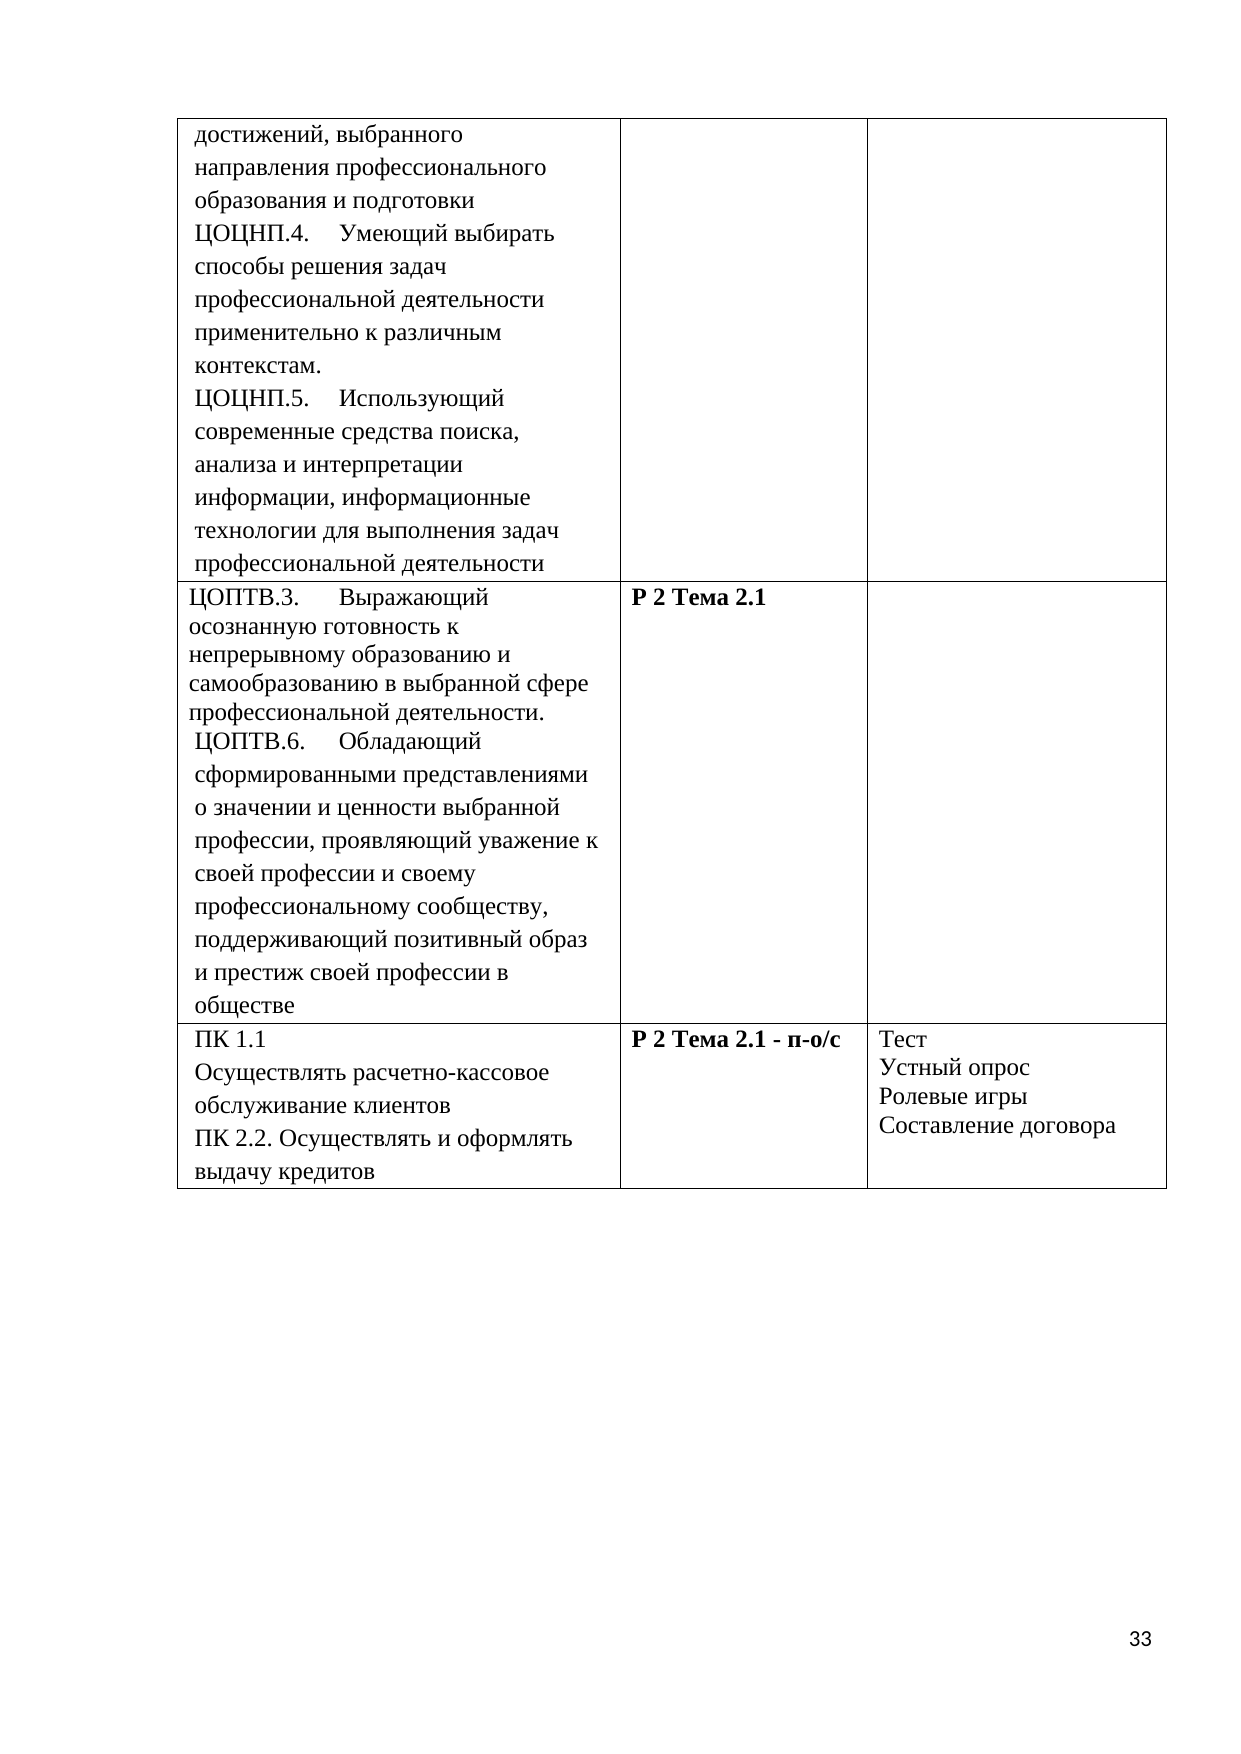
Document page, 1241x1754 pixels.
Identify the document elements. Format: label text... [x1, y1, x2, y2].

table_cell Р 2 Тема 2.1 [621, 582, 867, 1023]
table_cell ПК 1.1 Осуществлять расчетно-кассовое обслуживание клиентов ПК 2.2. Осуществлять и оформлять выдачу кредитов [178, 1024, 620, 1188]
table_cell Тест Устный опрос Ролевые игры Составление договора [868, 1024, 1166, 1188]
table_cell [178, 119, 620, 581]
table_cell ЦОПТВ.3. Выражающий осознанную готовность к непрерывному образованию и самообразованию в выбранной сфере профессиональной деятельности. ЦОПТВ.6. Обладающий сформированными представлениями о значении и ценности выбранной профессии, проявляющий уважение к своей профессии и своему профессиональному сообществу, поддерживающий позитивный образ и престиж своей профессии в обществе [178, 582, 620, 1023]
table_cell [868, 582, 1166, 1023]
table_cell Р 2 Тема 2.1 - п-о/с [621, 1024, 867, 1188]
table_cell [868, 119, 1166, 581]
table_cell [621, 119, 867, 581]
